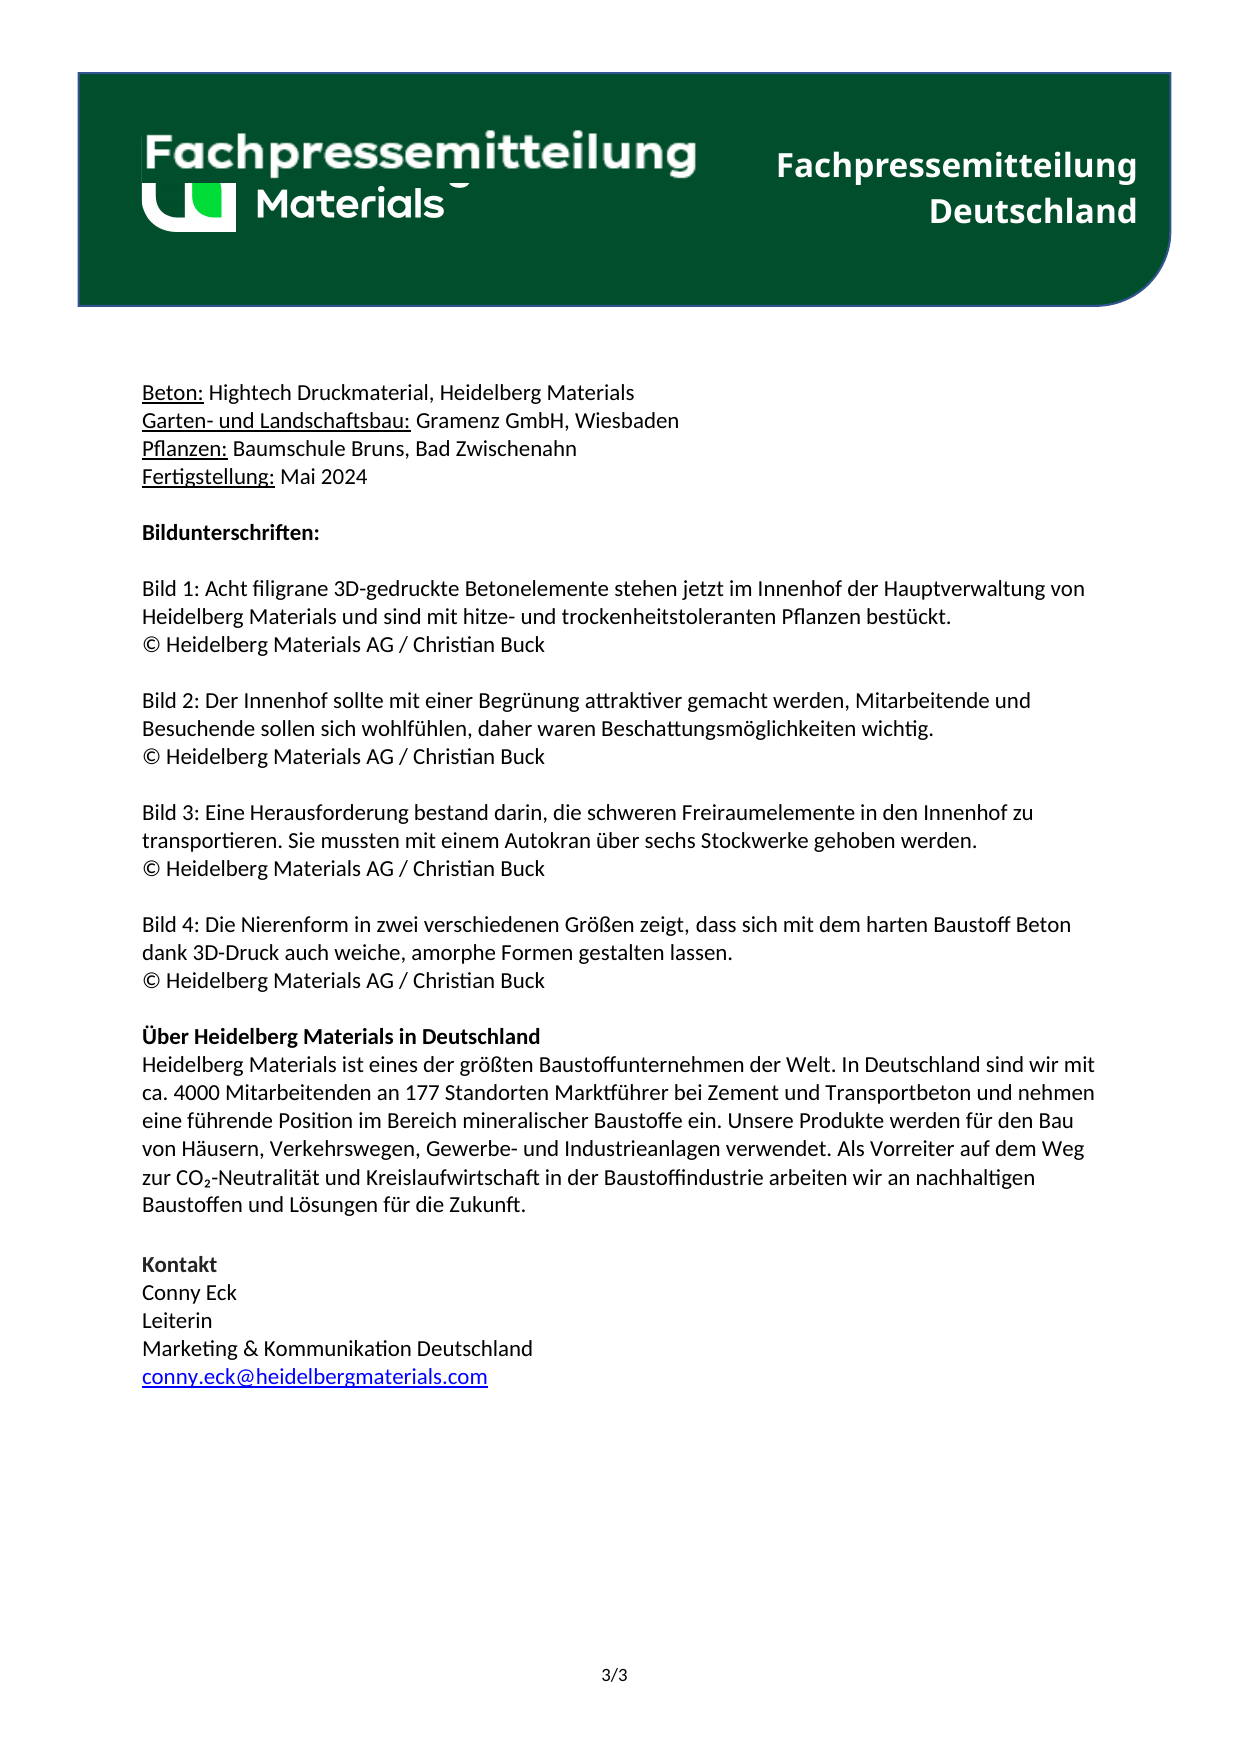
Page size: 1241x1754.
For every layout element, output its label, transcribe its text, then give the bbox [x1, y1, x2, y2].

text Marketing & Kommunikation Deutschland [142, 1334, 1098, 1362]
text Leiterin [142, 1306, 1098, 1334]
text Bild 4: Die Nierenform in zwei verschiedenen Größen zeigt, dass sich mit dem harten Baustoff Beton dank 3D-Druck auch weiche, amorphe Formen gestalten lassen. [142, 910, 1098, 966]
text Heidelberg Materials ist eines der größten Baustoffunternehmen der Welt. In Deutschland sind wir mit ca. 4000 Mitarbeitenden an 177 Standorten Marktführer bei Zement und Transportbeton und nehmen eine führende Position im Bereich mineralischer Baustoffe ein. Unsere Produkte werden für den Bau von Häusern, Verkehrswegen, Gewerbe- und Industrieanlagen verwendet. Als Vorreiter auf dem Weg zur CO₂-Neutralität und Kreislaufwirtschaft in der Baustoffindustrie arbeiten wir an nachhaltigen Baustoffen und Lösungen für die Zukunft. [142, 1051, 1098, 1219]
text Bild 1: Acht filigrane 3D-gedruckte Betonelemente stehen jetzt im Innenhof der Hauptverwaltung von Heidelberg Materials und sind mit hitze- und trockenheitstoleranten Pflanzen bestückt. [142, 574, 1098, 630]
text © Heidelberg Materials AG / Christian Buck [142, 630, 1098, 658]
text © Heidelberg Materials AG / Christian Buck [142, 742, 1098, 770]
text Garten- und Landschaftsbau: Gramenz GmbH, Wiesbaden [142, 406, 1098, 434]
text Beton: Hightech Druckmaterial, Heidelberg Materials [142, 378, 1098, 406]
text © Heidelberg Materials AG / Christian Buck [142, 854, 1098, 882]
text Bildunterschriften: [142, 518, 1098, 546]
text Conny Eck [142, 1278, 1098, 1306]
text Fertigstellung: Mai 2024 [142, 462, 1098, 490]
text conny.eck@heidelbergmaterials.com [142, 1362, 1098, 1390]
text Kontakt [142, 1250, 1098, 1278]
text Bild 3: Eine Herausforderung bestand darin, die schweren Freiraumelemente in den Innenhof zu transportieren. Sie mussten mit einem Autokran über sechs Stockwerke gehoben werden. [142, 798, 1098, 854]
text Bild 2: Der Innenhof sollte mit einer Begrünung attraktiver gemacht werden, Mitarbeitende und Besuchende sollen sich wohlfühlen, daher waren Beschattungsmöglichkeiten wichtig. [142, 686, 1098, 742]
text © Heidelberg Materials AG / Christian Buck [142, 966, 1098, 994]
text Über Heidelberg Materials in Deutschland [142, 1022, 1098, 1051]
text Pflanzen: Baumschule Bruns, Bad Zwischenahn [142, 434, 1098, 462]
picture [141, 130, 705, 232]
